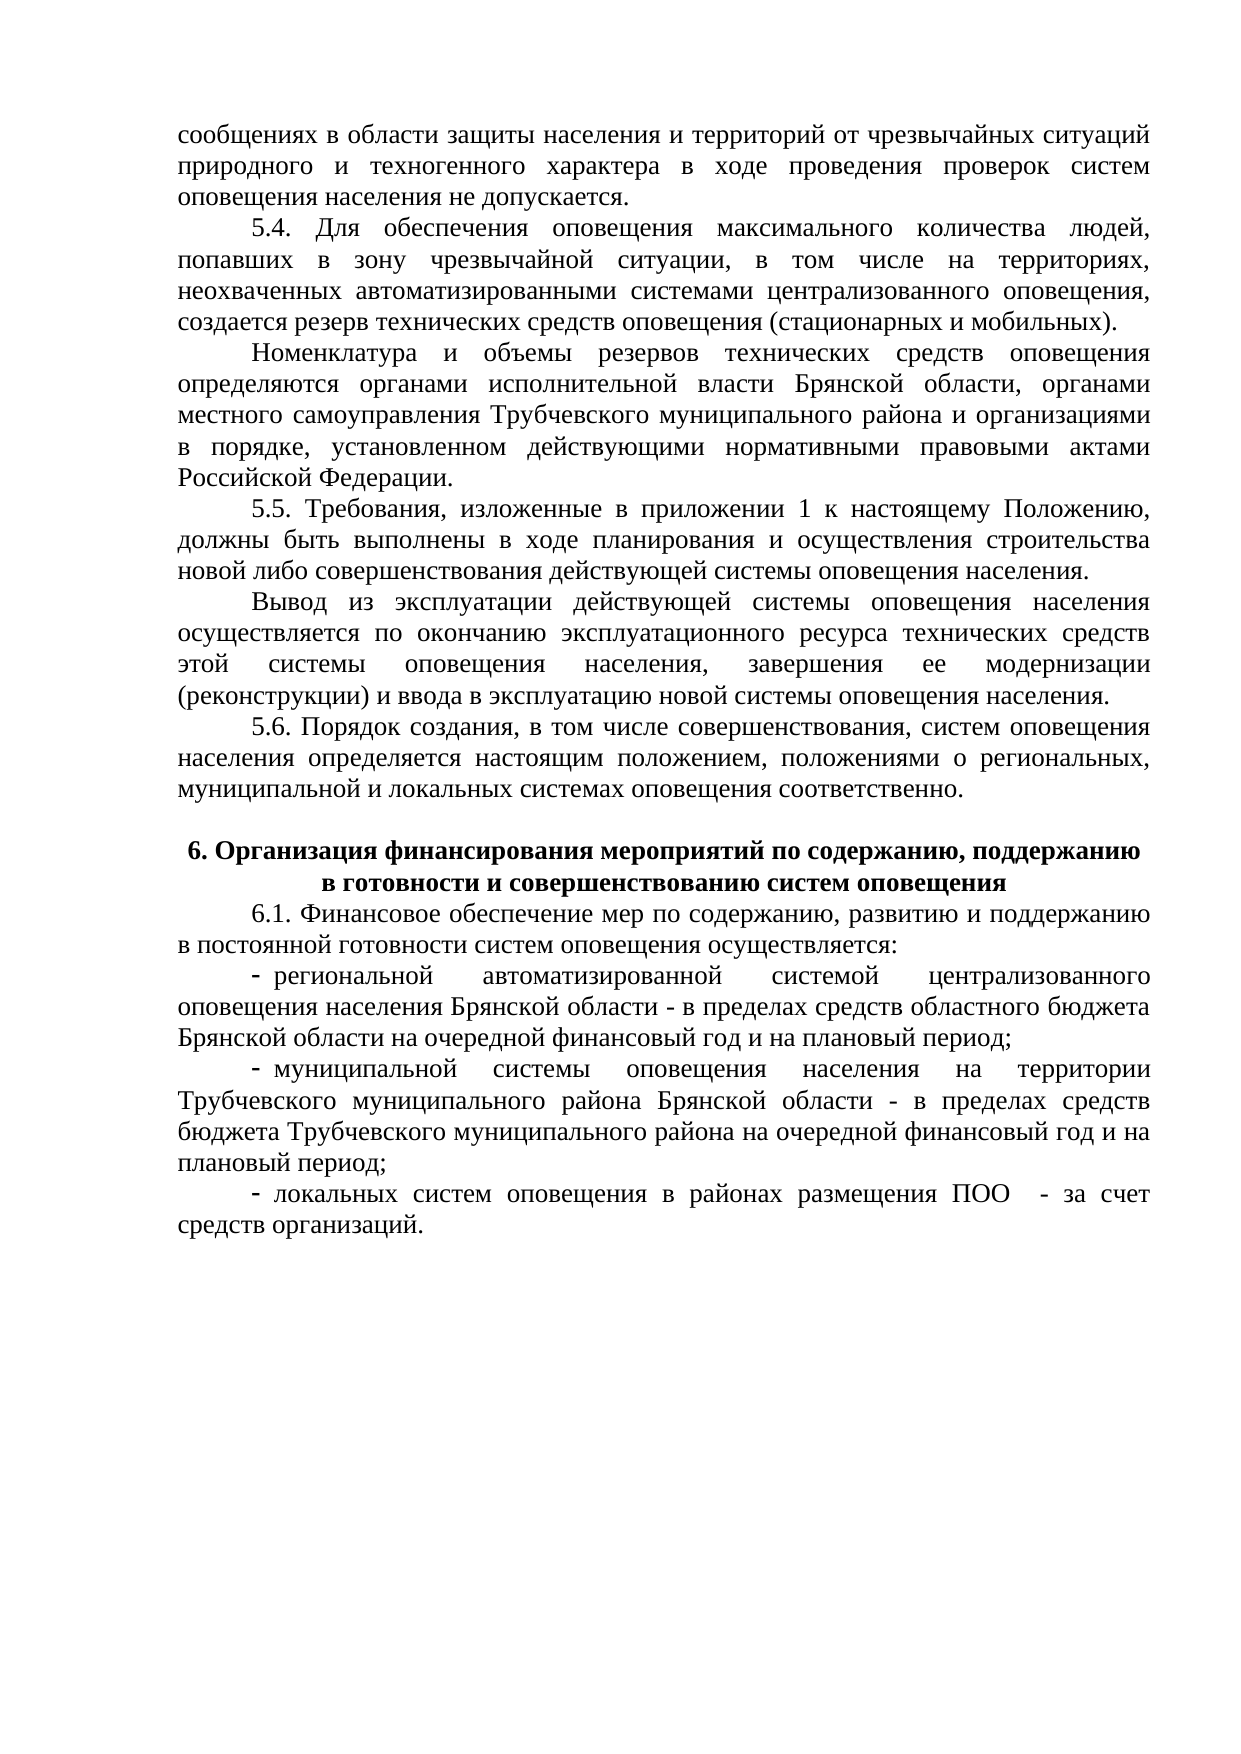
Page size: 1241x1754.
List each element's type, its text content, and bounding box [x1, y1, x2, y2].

list муниципальной системы оповещения населения на территории Трубчевского муниципального района Брянской области - в пределах средств бюджета Трубчевского муниципального района на очередной финансовый год и на плановый период; [177, 1053, 1152, 1177]
text Вывод из эксплуатации действующей системы оповещения населения осуществляется по окончанию эксплуатационного ресурса технических средств этой системы оповещения населения, завершения ее модернизации (реконструкции) и ввода в эксплуатацию новой системы оповещения населения. [177, 585, 1152, 710]
list локальных систем оповещения в районах размещения ПОО - за счет средств организаций. [177, 1177, 1152, 1240]
list региональной автоматизированной системой централизованного оповещения населения Брянской области - в пределах средств областного бюджета Брянской области на очередной финансовый год и на плановый период; [177, 959, 1152, 1053]
text Номенклатура и объемы резервов технических средств оповещения определяются органами исполнительной власти Брянской области, органами местного самоуправления Трубчевского муниципального района и организациями в порядке, установленном действующими нормативными правовыми актами Российской Федерации. [177, 336, 1152, 492]
text 5.4. Для обеспечения оповещения максимального количества людей, попавших в зону чрезвычайной ситуации, в том числе на территориях, неохваченных автоматизированными системами централизованного оповещения, создается резерв технических средств оповещения (стационарных и мобильных). [177, 212, 1152, 336]
text 6. Организация финансирования мероприятий по содержанию, поддержанию в готовности и совершенствованию систем оповещения [177, 834, 1152, 897]
text 6.1. Финансовое обеспечение мер по содержанию, развитию и поддержанию в постоянной готовности систем оповещения осуществляется: [177, 897, 1152, 959]
text 5.5. Требования, изложенные в приложении 1 к настоящему Положению, должны быть выполнены в ходе планирования и осуществления строительства новой либо совершенствования действующей системы оповещения населения. [177, 492, 1152, 585]
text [177, 118, 1152, 212]
text 5.6. Порядок создания, в том числе совершенствования, систем оповещения населения определяется настоящим положением, положениями о региональных, муниципальной и локальных системах оповещения соответственно. [177, 710, 1152, 803]
